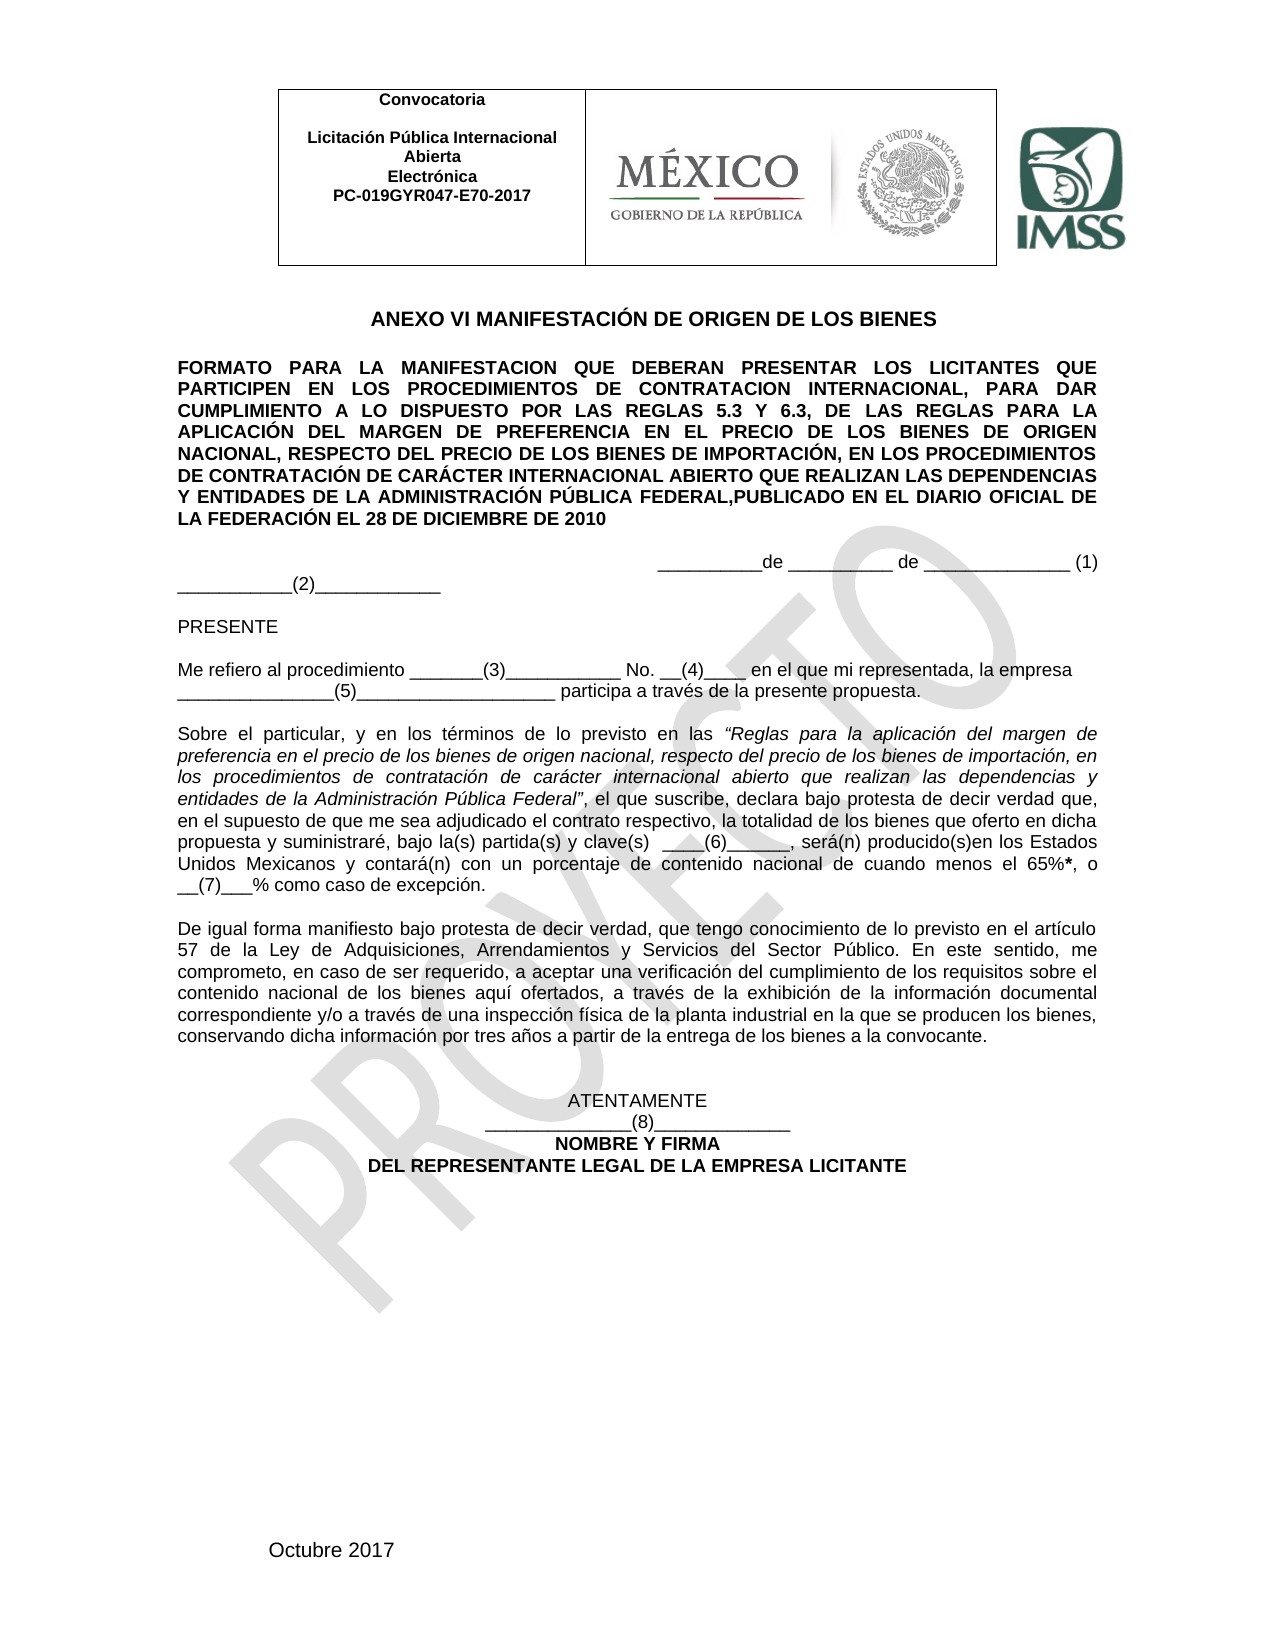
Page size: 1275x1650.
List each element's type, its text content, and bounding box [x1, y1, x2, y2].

subtitle ANEXO VI MANIFESTACIÓN DE ORIGEN DE LOS BIENES [215, 306, 1093, 330]
text NOMBRE Y FIRMA [177, 1133, 1098, 1154]
text Sobre el particular, y en los términos de lo previsto en las “Reglas para la aplicación del margen de preferencia en el precio de los bienes de origen nacional, respecto del precio de los bienes de importación, en los procedimientos de contratación de carácter internacional abierto que realizan las dependencias y entidades de la Administración Pública Federal”, el que suscribe, declara bajo protesta de decir verdad que, en el supuesto de que me sea adjudicado el contrato respectivo, la totalidad de los bienes que oferto en dicha propuesta y suministraré, bajo la(s) partida(s) y clave(s) ____(6)______, será(n) producido(s)en los Estados Unidos Mexicanos y contará(n) con un porcentaje de contenido nacional de cuando menos el 65%*, o __(7)___% como caso de excepción. [177, 723, 1098, 896]
text ___________(2)____________ [177, 572, 1098, 594]
text _______________(5)___________________ participa a través de la presente propuesta. [177, 680, 1098, 702]
text DEL REPRESENTANTE LEGAL DE LA EMPRESA LICITANTE [177, 1154, 1098, 1176]
text De igual forma manifiesto bajo protesta de decir verdad, que tengo conocimiento de lo previsto en el artículo 57 de la Ley de Adquisiciones, Arrendamientos y Servicios del Sector Público. En este sentido, me comprometo, en caso de ser requerido, a aceptar una verificación del cumplimiento de los requisitos sobre el contenido nacional de los bienes aquí ofertados, a través de la exhibición de la información documental correspondiente y/o a través de una inspección física de la planta industrial en la que se producen los bienes, conservando dicha información por tres años a partir de la entrega de los bienes a la convocante. [177, 917, 1098, 1047]
text FORMATO PARA LA MANIFESTACION QUE DEBERAN PRESENTAR LOS LICITANTES QUE PARTICIPEN EN LOS PROCEDIMIENTOS DE CONTRATACION INTERNACIONAL, PARA DAR CUMPLIMIENTO A LO DISPUESTO POR LAS REGLAS 5.3 Y 6.3, DE LAS REGLAS PARA LA APLICACIÓN DEL MARGEN DE PREFERENCIA EN EL PRECIO DE LOS BIENES DE ORIGEN NACIONAL, RESPECTO DEL PRECIO DE LOS BIENES DE IMPORTACIÓN, EN LOS PROCEDIMIENTOS DE CONTRATACIÓN DE CARÁCTER INTERNACIONAL ABIERTO QUE REALIZAN LAS DEPENDENCIAS Y ENTIDADES DE LA ADMINISTRACIÓN PÚBLICA FEDERAL,PUBLICADO EN EL DIARIO OFICIAL DE LA FEDERACIÓN EL 28 DE DICIEMBRE DE 2010 [177, 357, 1098, 529]
text __________de __________ de ______________ (1) [177, 551, 1098, 572]
picture [1012, 117, 1127, 256]
picture [607, 116, 968, 248]
text ______________(8)_____________ [177, 1111, 1098, 1133]
text ATENTAMENTE [177, 1090, 1098, 1111]
text PRESENTE [177, 615, 1098, 637]
text Me refiero al procedimiento _______(3)___________ No. __(4)____ en el que mi representada, la empresa [177, 658, 1098, 680]
